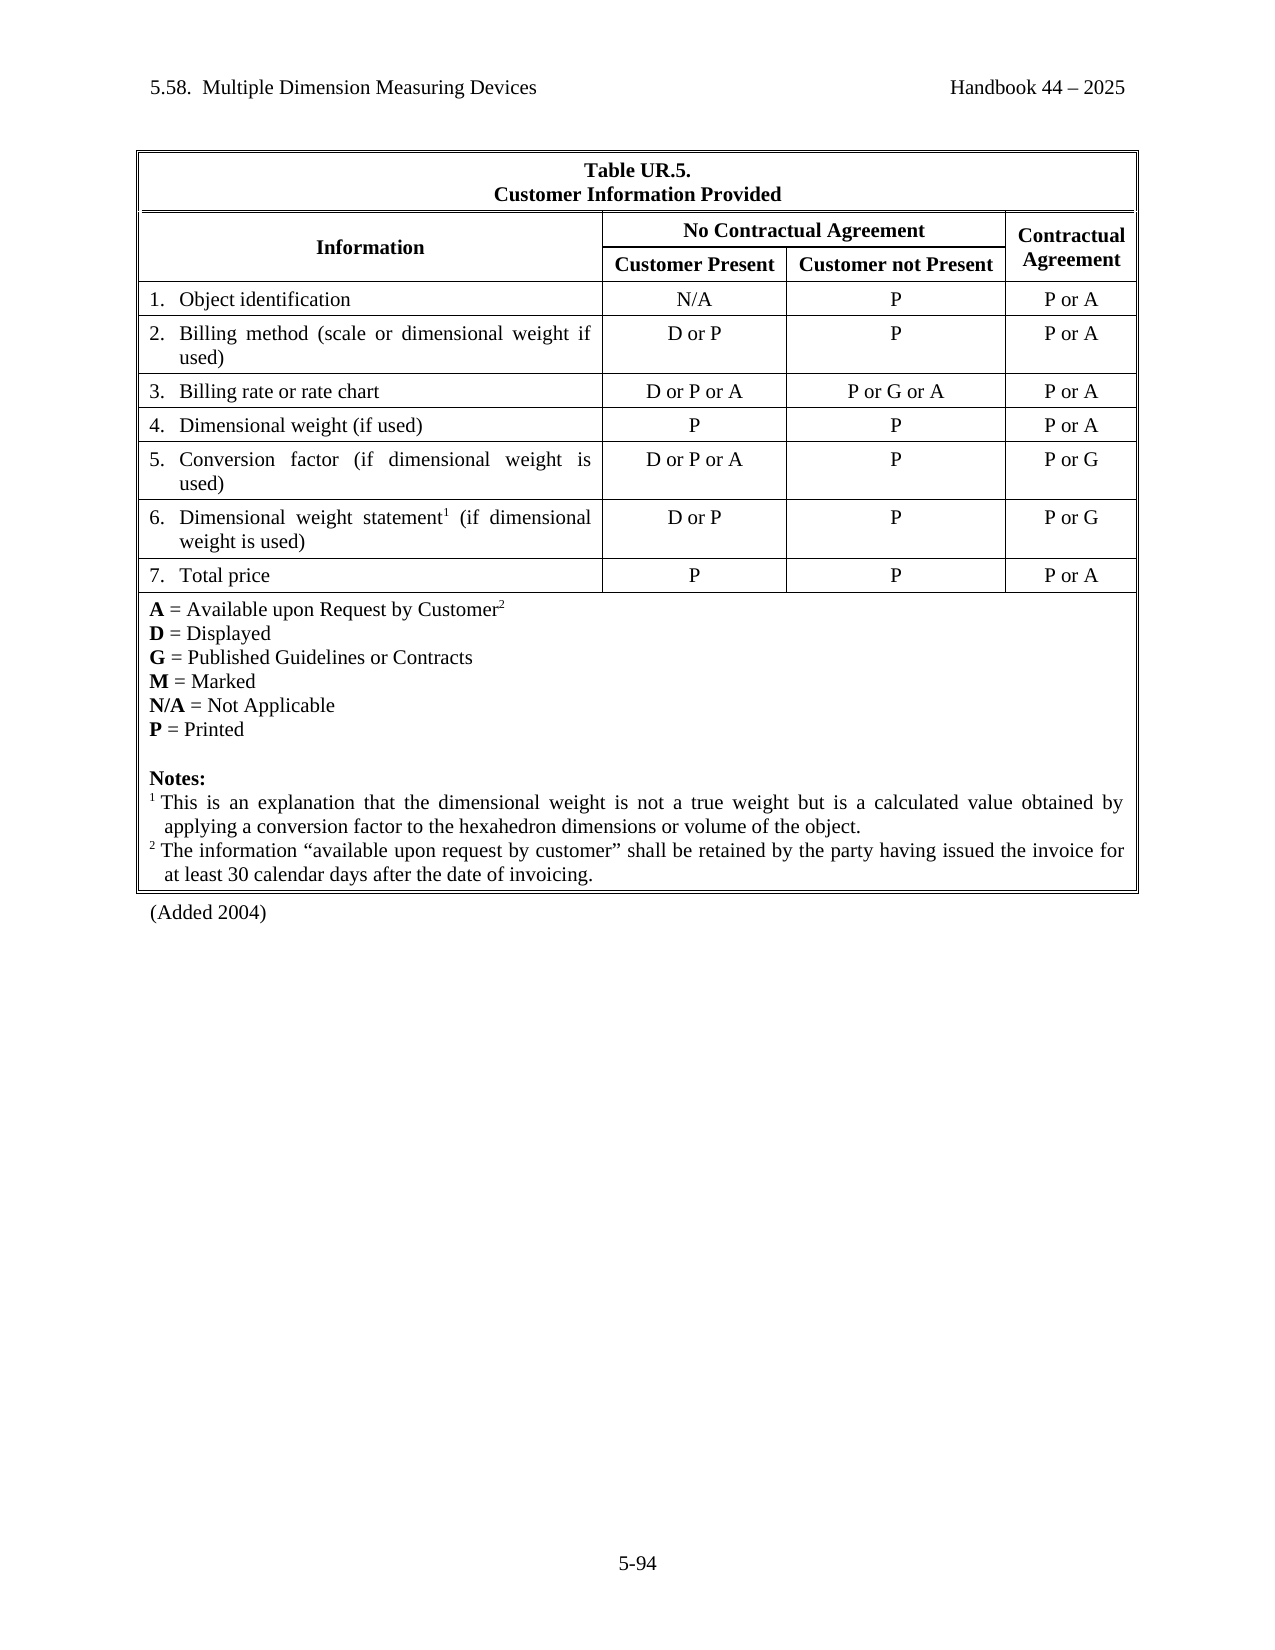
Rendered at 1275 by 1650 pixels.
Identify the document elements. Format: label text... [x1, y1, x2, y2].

table_cell D or P [603, 316, 786, 373]
table_cell P or A [1006, 559, 1136, 592]
table_cell No Contractual Agreement [603, 213, 1005, 246]
table_cell P [787, 282, 1005, 315]
table_cell Customer Present [603, 248, 786, 281]
table_cell P or G or A [787, 374, 1005, 407]
table_cell 6. Dimensional weight statement1 (if dimensional weight is used) [139, 500, 602, 557]
table_cell P [787, 316, 1005, 373]
table_cell P [787, 442, 1005, 499]
table_cell 4. Dimensional weight (if used) [139, 408, 602, 441]
table_cell P or G [1006, 442, 1136, 499]
table_header Table UR.5. Customer Information Provided [139, 153, 1136, 210]
table_cell 1. Object identification [139, 282, 602, 315]
table_cell Customer not Present [787, 248, 1005, 281]
table_cell P [787, 408, 1005, 441]
table_cell P [787, 559, 1005, 592]
table_cell P [787, 500, 1005, 557]
table_cell D or P or A [603, 442, 786, 499]
table_cell D or P or A [603, 374, 786, 407]
table_cell A = Available upon Request by Customer2 D = Displayed G = Published Guidelines or Contracts M = Marked N/A = Not Applicable P = Printed Notes: 1 This is an explanation that the dimensional weight is not a true weight but is a calculated value obtained by applying a conversion factor to the hexahedron dimensions or volume of the object. 2 The information “available upon request by customer” shall be retained by the party having issued the invoice for at least 30 calendar days after the date of invoicing. [139, 593, 1136, 890]
table_cell P or A [1006, 316, 1136, 373]
table_cell P [603, 559, 786, 592]
table_cell Contractual Agreement [1006, 210, 1137, 281]
table_cell P [603, 408, 786, 441]
table_cell P or G [1006, 500, 1136, 557]
table_cell Information [138, 210, 602, 281]
table_cell 7. Total price [139, 559, 602, 592]
table_cell 5. Conversion factor (if dimensional weight is used) [139, 442, 602, 499]
table_cell 2. Billing method (scale or dimensional weight if used) [139, 316, 602, 373]
table_cell P or A [1006, 282, 1136, 315]
text (Added 2004) [150, 900, 1125, 924]
table_cell P or A [1006, 408, 1136, 441]
table_cell P or A [1006, 374, 1136, 407]
table_cell 3. Billing rate or rate chart [139, 374, 602, 407]
table_cell D or P [603, 500, 786, 557]
table_cell N/A [603, 282, 786, 315]
